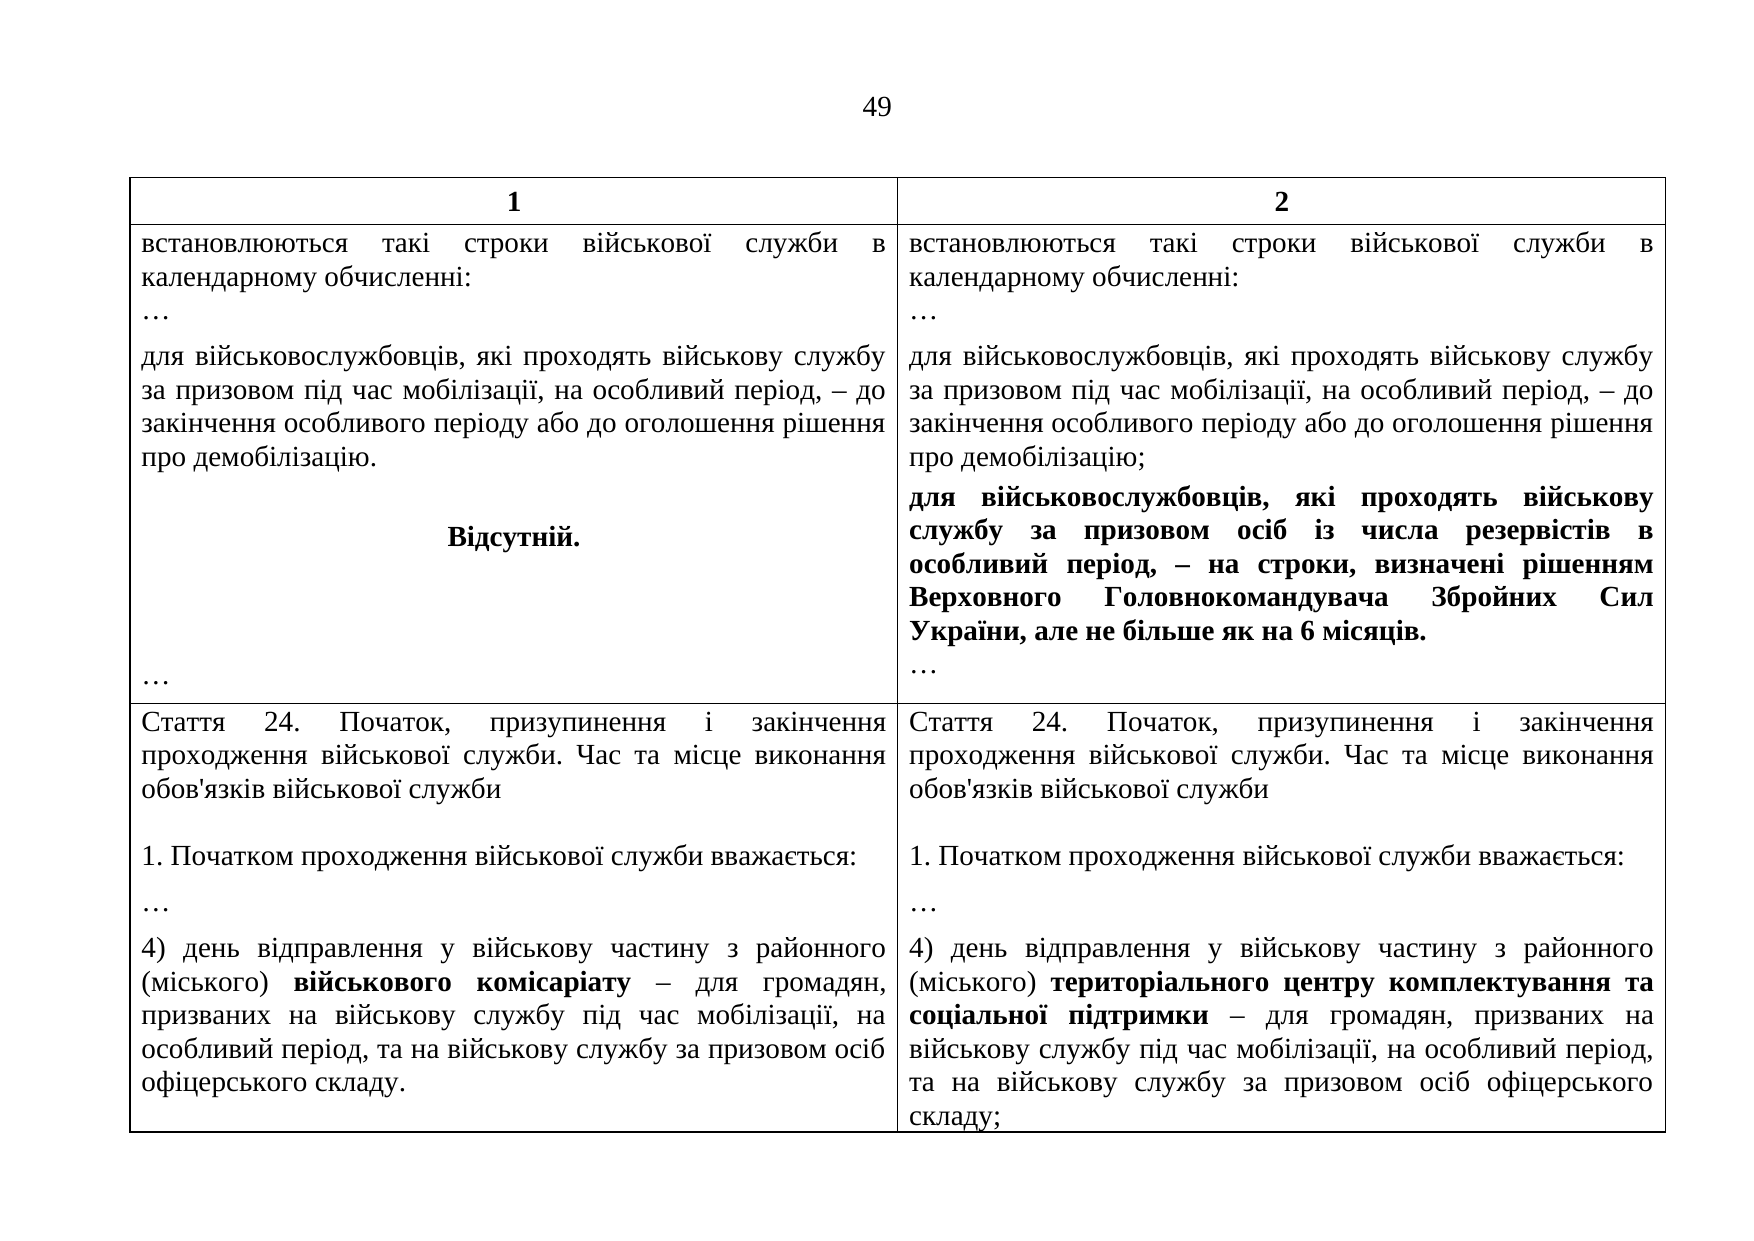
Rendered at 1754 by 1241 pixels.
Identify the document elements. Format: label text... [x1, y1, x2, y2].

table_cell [898, 704, 1665, 1131]
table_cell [131, 704, 897, 1131]
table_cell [131, 225, 897, 703]
table_header 1 [131, 178, 897, 224]
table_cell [898, 225, 1665, 703]
table_header 2 [898, 178, 1665, 224]
